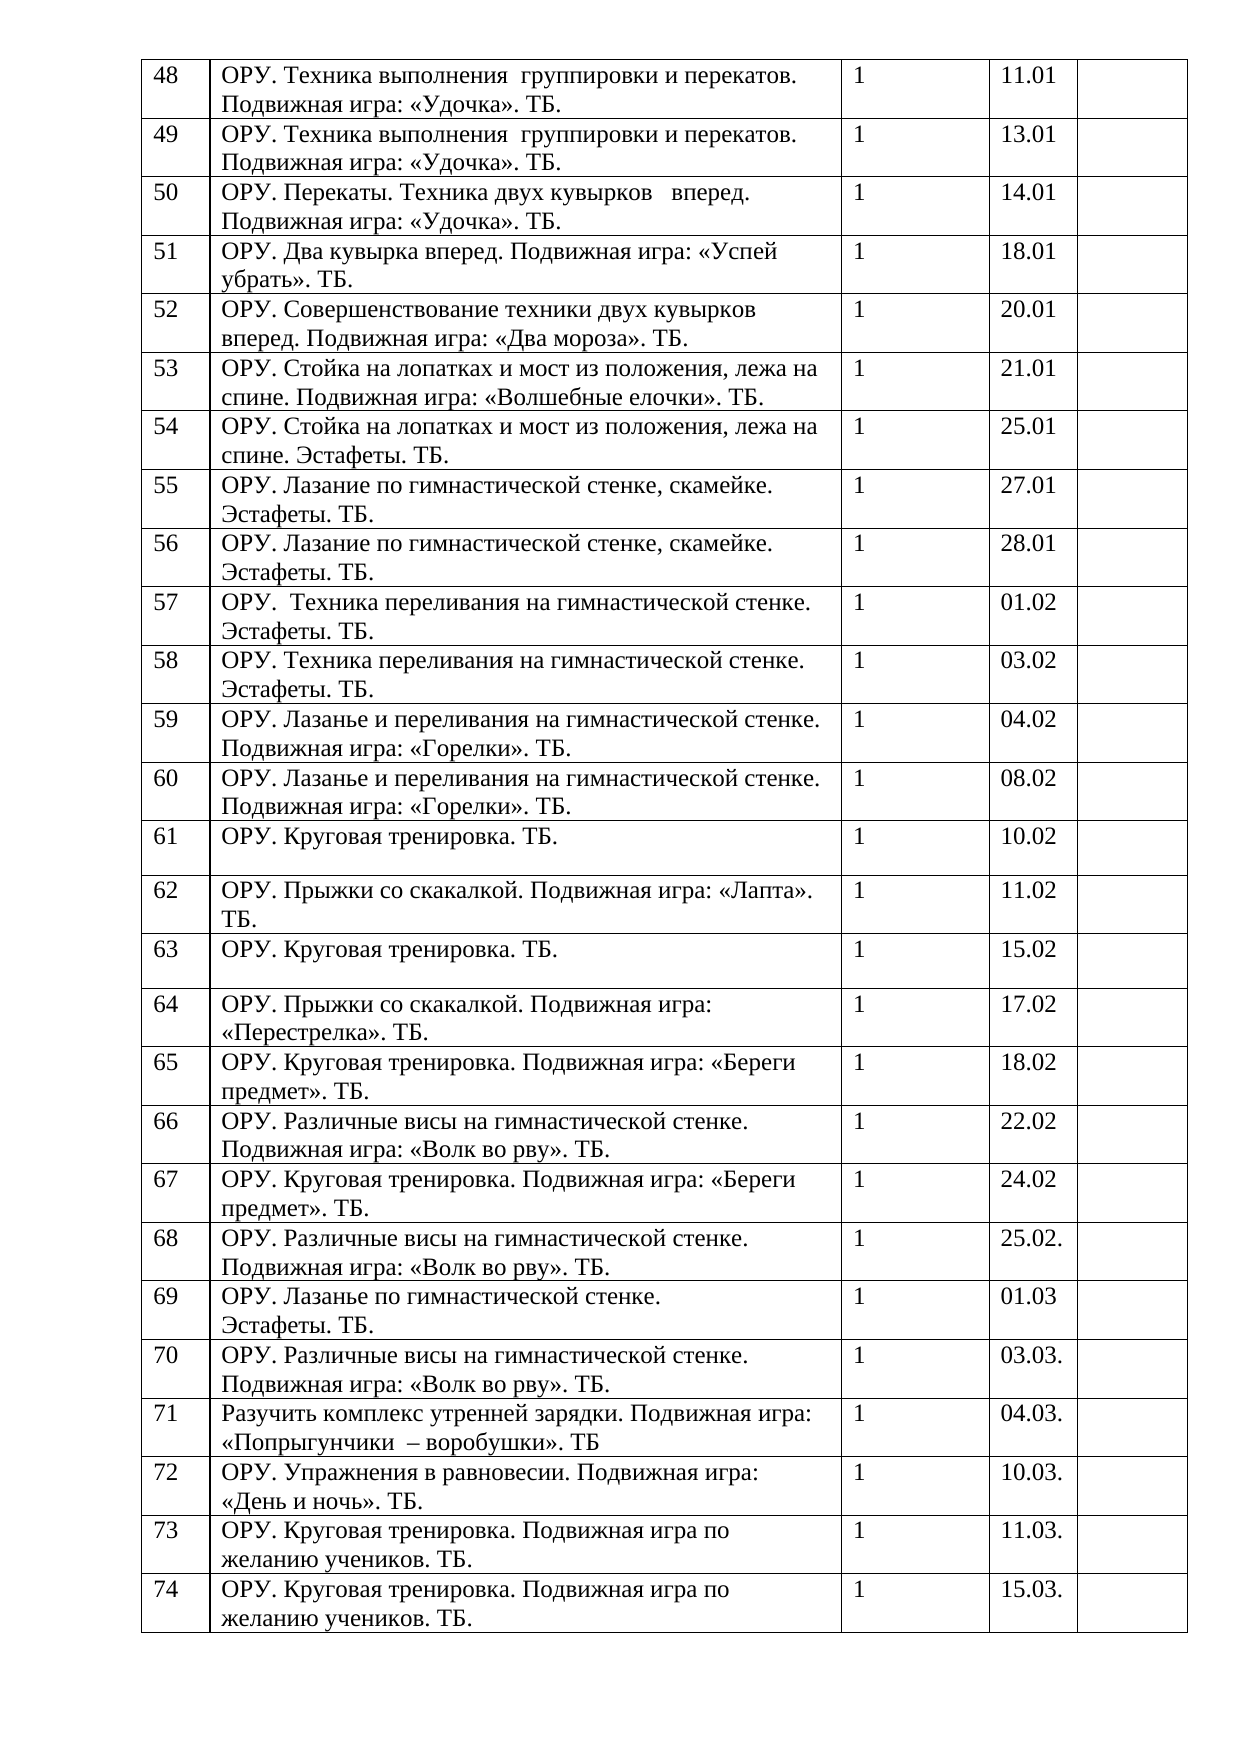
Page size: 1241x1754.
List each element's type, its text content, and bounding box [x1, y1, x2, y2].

table_cell 11.03. [990, 1516, 1077, 1573]
table_cell ОРУ. Техника переливания на гимнастической стенке. Эстафеты. ТБ. [211, 646, 841, 703]
table_cell 1 [842, 411, 989, 469]
table_cell 1 [842, 119, 989, 176]
table_cell [1078, 1223, 1187, 1280]
table_cell 10.03. [990, 1457, 1077, 1514]
table_cell 01.02 [990, 587, 1077, 644]
table_cell 21.01 [990, 353, 1077, 410]
table_cell ОРУ. Круговая тренировка. ТБ. [211, 934, 841, 988]
table_cell ОРУ. Стойка на лопатках и мост из положения, лежа на спине. Эстафеты. ТБ. [211, 411, 841, 469]
table_cell 01.03 [990, 1281, 1077, 1339]
table_cell 1 [842, 1574, 989, 1632]
table_cell ОРУ. Круговая тренировка. Подвижная игра по желанию учеников. ТБ. [211, 1574, 841, 1632]
table_cell [1078, 704, 1187, 762]
table_cell ОРУ. Упражнения в равновесии. Подвижная игра: «День и ночь». ТБ. [211, 1457, 841, 1514]
table_cell ОРУ. Прыжки со скакалкой. Подвижная игра: «Лапта». ТБ. [211, 876, 841, 933]
table_cell 73 [142, 1516, 209, 1573]
table_cell Разучить комплекс утренней зарядки. Подвижная игра: «Попрыгунчики – воробушки». ТБ [211, 1399, 841, 1456]
table_cell [1078, 1164, 1187, 1222]
table_cell 1 [842, 1340, 989, 1397]
table_cell 61 [142, 821, 209, 874]
table_cell 74 [142, 1574, 209, 1632]
table_cell 64 [142, 989, 209, 1046]
table_cell 1 [842, 470, 989, 527]
table_cell ОРУ. Прыжки со скакалкой. Подвижная игра: «Перестрелка». ТБ. [211, 989, 841, 1046]
table_cell 03.02 [990, 646, 1077, 703]
table_cell ОРУ. Лазанье по гимнастической стенке. Эстафеты. ТБ. [211, 1281, 841, 1339]
table_cell 55 [142, 470, 209, 527]
table_cell ОРУ. Техника переливания на гимнастической стенке. Эстафеты. ТБ. [211, 587, 841, 644]
table_cell 03.03. [990, 1340, 1077, 1397]
table_cell 11.02 [990, 876, 1077, 933]
table_cell 1 [842, 294, 989, 352]
table_cell [1078, 1047, 1187, 1105]
table_cell [1078, 119, 1187, 176]
table_cell 1 [842, 236, 989, 293]
table_cell ОРУ. Совершенствование техники двух кувырков вперед. Подвижная игра: «Два мороза». ТБ. [211, 294, 841, 352]
table_cell 1 [842, 177, 989, 235]
table_cell 58 [142, 646, 209, 703]
table_cell 51 [142, 236, 209, 293]
table_cell 1 [842, 60, 989, 118]
table_cell 1 [842, 1223, 989, 1280]
table_cell [1078, 876, 1187, 933]
table_cell 1 [842, 529, 989, 586]
table_cell 66 [142, 1106, 209, 1163]
table_cell ОРУ. Два кувырка вперед. Подвижная игра: «Успей убрать». ТБ. [211, 236, 841, 293]
table_cell 17.02 [990, 989, 1077, 1046]
table_cell 28.01 [990, 529, 1077, 586]
table_cell [1078, 294, 1187, 352]
table_cell ОРУ. Круговая тренировка. Подвижная игра по желанию учеников. ТБ. [211, 1516, 841, 1573]
table_cell 11.01 [990, 60, 1077, 118]
table_cell ОРУ. Различные висы на гимнастической стенке. Подвижная игра: «Волк во рву». ТБ. [211, 1223, 841, 1280]
table_cell 72 [142, 1457, 209, 1514]
table_cell 1 [842, 934, 989, 988]
table_cell ОРУ. Круговая тренировка. ТБ. [211, 821, 841, 874]
table_cell 1 [842, 821, 989, 874]
table_cell 20.01 [990, 294, 1077, 352]
table_cell 1 [842, 1164, 989, 1222]
table_cell 24.02 [990, 1164, 1077, 1222]
table_cell ОРУ. Различные висы на гимнастической стенке. Подвижная игра: «Волк во рву». ТБ. [211, 1340, 841, 1397]
table_cell [1078, 1399, 1187, 1456]
table_cell 1 [842, 704, 989, 762]
table_cell 50 [142, 177, 209, 235]
table_cell [1078, 470, 1187, 527]
table_cell [1078, 1516, 1187, 1573]
table_cell ОРУ. Различные висы на гимнастической стенке. Подвижная игра: «Волк во рву». ТБ. [211, 1106, 841, 1163]
table_cell 1 [842, 1457, 989, 1514]
table_cell 13.01 [990, 119, 1077, 176]
table_cell 04.03. [990, 1399, 1077, 1456]
table_cell [1078, 934, 1187, 988]
table_cell [1078, 1340, 1187, 1397]
table_cell 25.01 [990, 411, 1077, 469]
table_cell [1078, 529, 1187, 586]
table_cell 15.03. [990, 1574, 1077, 1632]
table_cell ОРУ. Стойка на лопатках и мост из положения, лежа на спине. Подвижная игра: «Волшебные елочки». ТБ. [211, 353, 841, 410]
table_cell 04.02 [990, 704, 1077, 762]
table_cell [1078, 763, 1187, 820]
table_cell 1 [842, 587, 989, 644]
table_cell [1078, 989, 1187, 1046]
table_cell [1078, 1574, 1187, 1632]
table_cell 18.01 [990, 236, 1077, 293]
table_cell 60 [142, 763, 209, 820]
table_cell ОРУ. Круговая тренировка. Подвижная игра: «Береги предмет». ТБ. [211, 1164, 841, 1222]
table_cell [1078, 177, 1187, 235]
table_cell [1078, 353, 1187, 410]
table_cell 22.02 [990, 1106, 1077, 1163]
table_cell [1078, 1281, 1187, 1339]
table_cell [1078, 646, 1187, 703]
table_cell 69 [142, 1281, 209, 1339]
table_cell [1078, 1457, 1187, 1514]
table_cell 59 [142, 704, 209, 762]
table_cell [1078, 60, 1187, 118]
table_cell [1078, 236, 1187, 293]
table_cell [1078, 1106, 1187, 1163]
table_cell 1 [842, 1047, 989, 1105]
table_cell 53 [142, 353, 209, 410]
table_cell 10.02 [990, 821, 1077, 874]
table_cell ОРУ. Лазанье и переливания на гимнастической стенке. Подвижная игра: «Горелки». ТБ. [211, 704, 841, 762]
table_cell 25.02. [990, 1223, 1077, 1280]
table_cell ОРУ. Круговая тренировка. Подвижная игра: «Береги предмет». ТБ. [211, 1047, 841, 1105]
table_cell [1078, 587, 1187, 644]
table_cell ОРУ. Техника выполнения группировки и перекатов. Подвижная игра: «Удочка». ТБ. [211, 119, 841, 176]
table_cell ОРУ. Лазание по гимнастической стенке, скамейке. Эстафеты. ТБ. [211, 529, 841, 586]
table_cell 62 [142, 876, 209, 933]
table_cell 70 [142, 1340, 209, 1397]
table_cell 27.01 [990, 470, 1077, 527]
table_cell 1 [842, 646, 989, 703]
table_cell [1078, 411, 1187, 469]
table_cell 15.02 [990, 934, 1077, 988]
table_cell 65 [142, 1047, 209, 1105]
table_cell 1 [842, 1516, 989, 1573]
table_cell ОРУ. Лазание по гимнастической стенке, скамейке. Эстафеты. ТБ. [211, 470, 841, 527]
table_cell [1078, 821, 1187, 874]
table_cell 67 [142, 1164, 209, 1222]
table_cell ОРУ. Перекаты. Техника двух кувырков вперед. Подвижная игра: «Удочка». ТБ. [211, 177, 841, 235]
table_cell 71 [142, 1399, 209, 1456]
table_cell 57 [142, 587, 209, 644]
table_cell 1 [842, 1106, 989, 1163]
table_cell 18.02 [990, 1047, 1077, 1105]
table_cell 63 [142, 934, 209, 988]
table_cell ОРУ. Лазанье и переливания на гимнастической стенке. Подвижная игра: «Горелки». ТБ. [211, 763, 841, 820]
table_cell 1 [842, 989, 989, 1046]
table_cell 54 [142, 411, 209, 469]
table_cell ОРУ. Техника выполнения группировки и перекатов. Подвижная игра: «Удочка». ТБ. [211, 60, 841, 118]
table_cell 56 [142, 529, 209, 586]
table_cell 52 [142, 294, 209, 352]
table_cell 1 [842, 1281, 989, 1339]
table_cell 1 [842, 763, 989, 820]
table_cell 08.02 [990, 763, 1077, 820]
table_cell 14.01 [990, 177, 1077, 235]
table_cell 1 [842, 353, 989, 410]
table_cell 68 [142, 1223, 209, 1280]
table_cell 49 [142, 119, 209, 176]
table_cell 48 [142, 60, 209, 118]
table_cell 1 [842, 876, 989, 933]
table_cell 1 [842, 1399, 989, 1456]
